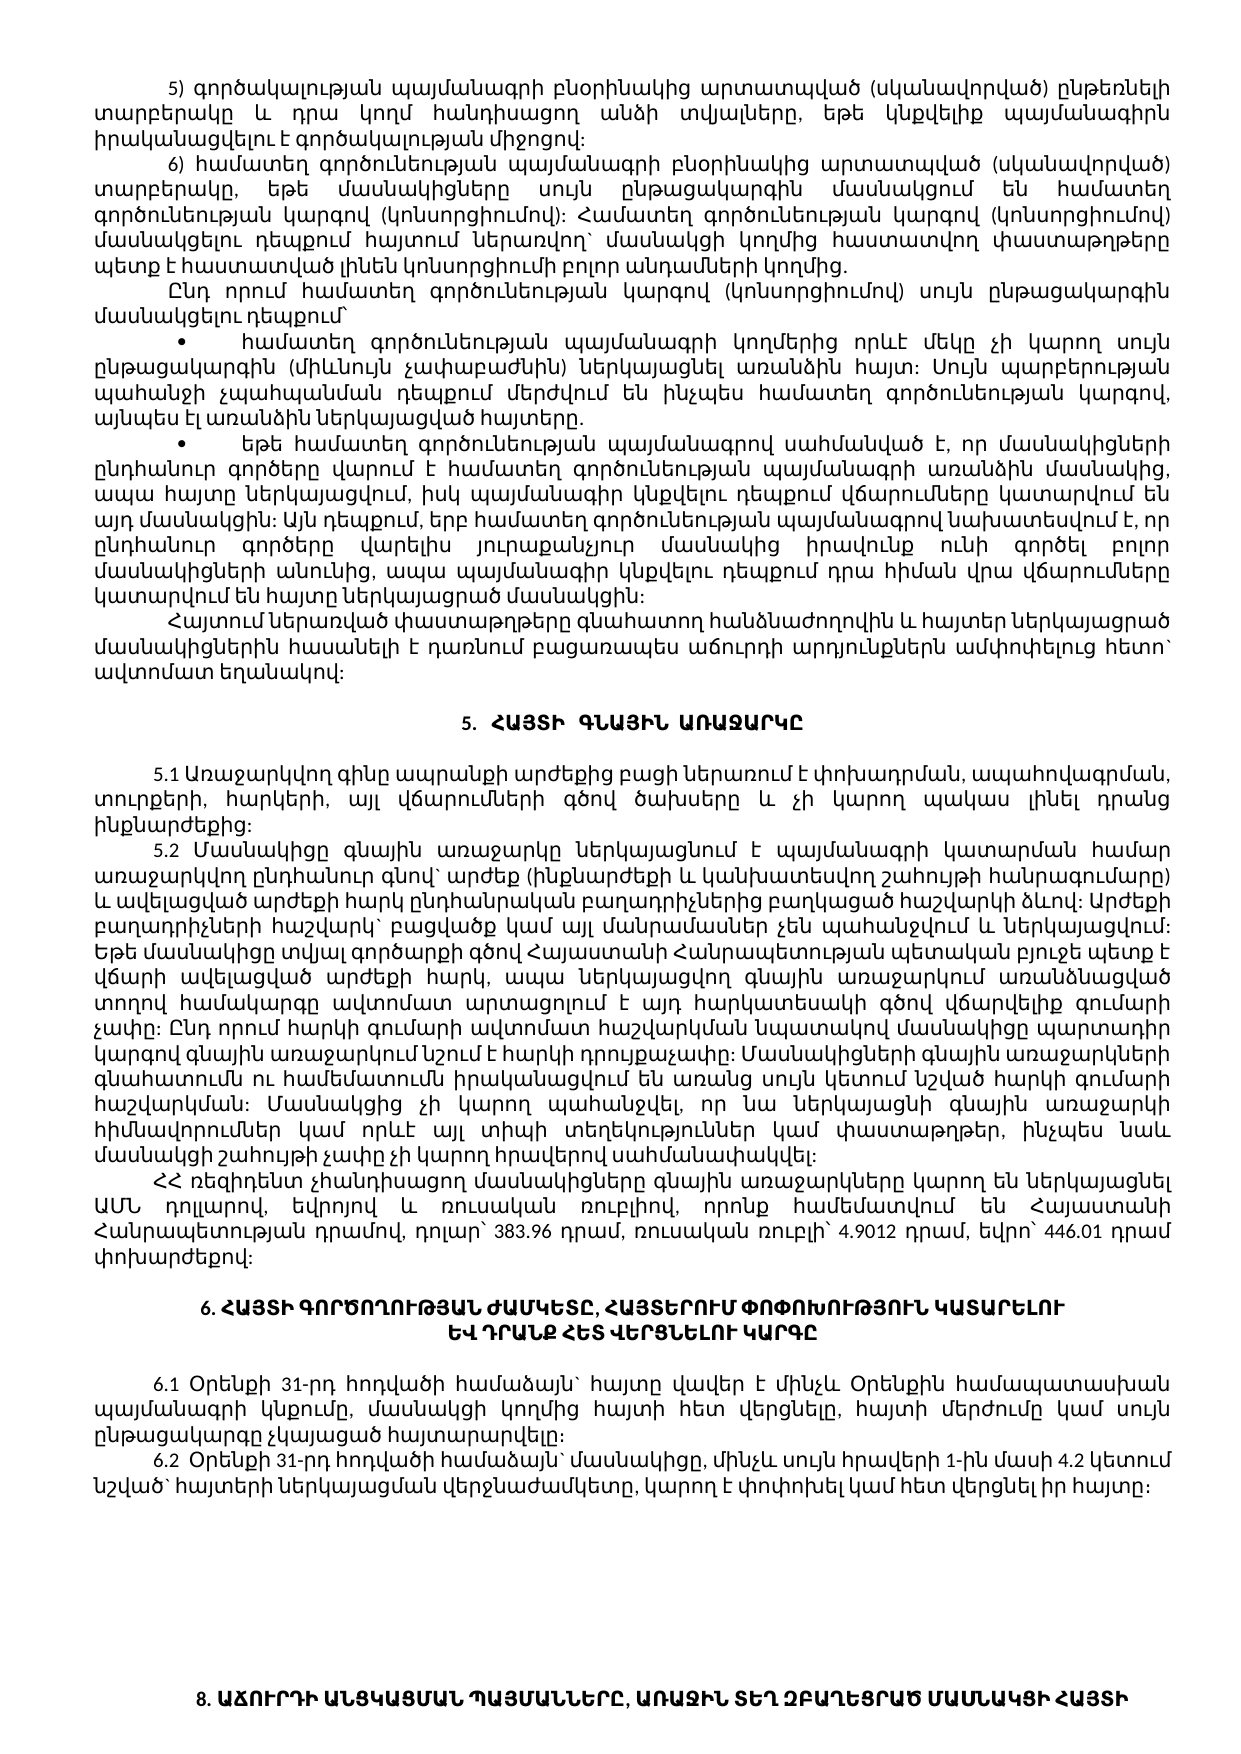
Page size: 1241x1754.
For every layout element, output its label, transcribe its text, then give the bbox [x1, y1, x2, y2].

text Հայտում ներառված փաստաթղթերը գնահատող հանձնաժողովին և հայտեր ներկայացրած մասնակիցներին հասանելի է դառնում բացառապես աճուրդի արդյունքներն ամփոփելուց հետո` ավտոմատ եղանակով: [94, 609, 1171, 685]
text ԵՎ ԴՐԱՆՔ ՀԵՏ ՎԵՐՑՆԵԼՈՒ ԿԱՐԳԸ [94, 1320, 1171, 1346]
text 6.1 Օրենքի 31-րդ հոդվածի համաձայն` հայտը վավեր է մինչև Օրենքին համապատասխան պայմանագրի կնքումը, մասնակցի կողմից հայտի հետ վերցնելը, հայտի մերժումը կամ սույն ընթացակարգը չկայացած հայտարարվելը։ [94, 1371, 1171, 1447]
text 6) համատեղ գործունեության պայմանագրի բնօրինակից արտատպված (սկանավորված) տարբերակը, եթե մասնակիցները սույն ընթացակարգին մասնակցում են համատեղ գործունեության կարգով (կոնսորցիումով): Համատեղ գործունեության կարգով (կոնսորցիումով) մասնակցելու դեպքում հայտում ներառվող` մասնակցի կողմից հաստատվող փաստաթղթերը պետք է հաստատված լինեն կոնսորցիումի բոլոր անդամների կողմից. [94, 151, 1171, 278]
text Ընդ որում համատեղ գործունեության կարգով (կոնսորցիումով) սույն ընթացակարգին մասնակցելու դեպքում՝ [94, 278, 1171, 329]
text 6. ՀԱՅՏԻ ԳՈՐԾՈՂՈՒԹՅԱՆ ԺԱՄԿԵՏԸ, ՀԱՅՏԵՐՈՒՄ ՓՈՓՈԽՈՒԹՅՈՒՆ ԿԱՏԱՐԵԼՈՒ [94, 1295, 1171, 1320]
list եթե համատեղ գործունեության պայմանագրով սահմանված է, որ մասնակիցների ընդհանուր գործերը վարում է համատեղ գործունեության պայմանագրի առանձին մասնակից, ապա հայտը ներկայացվում, իսկ պայմանագիր կնքվելու դեպքում վճարումները կատարվում են այդ մասնակցին: Այն դեպքում, երբ համատեղ գործունեության պայմանագրով նախատեսվում է, որ ընդհանուր գործերը վարելիս յուրաքանչյուր մասնակից իրավունք ունի գործել բոլոր մասնակիցների անունից, ապա պայմանագիր կնքվելու դեպքում դրա հիման վրա վճարումները կատարվում են հայտը ներկայացրած մասնակցին: [94, 431, 1171, 609]
text 5.1 Առաջարկվող գինը ապրանքի արժեքից բացի ներառում է փոխադրման, ապահովագրման, տուրքերի, հարկերի, այլ վճարումների գծով ծախսերը և չի կարող պակաս լինել դրանց ինքնարժեքից: [94, 761, 1171, 837]
text ՀՀ ռեզիդենտ չհանդիսացող մասնակիցները գնային առաջարկները կարող են ներկայացնել ԱՄՆ դոլլարով, եվրոյով և ռուսական ռուբլիով, որոնք համեմատվում են Հայաստանի Հանրապետության դրամով, դոլար՝ 383.96 դրամ, ռուսական ռուբլի՝ 4.9012 դրամ, եվրո՝ 446.01 դրամ փոխարժեքով: [94, 1168, 1171, 1269]
text 5. ՀԱՅՏԻ ԳՆԱՅԻՆ ԱՌԱՋԱՐԿԸ [94, 710, 1171, 736]
text 5) գործակալության պայմանագրի բնօրինակից արտատպված (սկանավորված) ընթեռնելի տարբերակը և դրա կողմ հանդիսացող անձի տվյալները, եթե կնքվելիք պայմանագիրն իրականացվելու է գործակալության միջոցով: [94, 75, 1171, 151]
text 5.2 Մասնակիցը գնային առաջարկը ներկայացնում է պայմանագրի կատարման համար առաջարկվող ընդհանուր գնով` արժեք (ինքնարժեքի և կանխատեսվող շահույթի հանրագումարը) և ավելացված արժեքի հարկ ընդհանրական բաղադրիչներից բաղկացած հաշվարկի ձևով: Արժեքի բաղադրիչների հաշվարկ` բացվածք կամ այլ մանրամասներ չեն պահանջվում և ներկայացվում: Եթե մասնակիցը տվյալ գործարքի գծով Հայաստանի Հանրապետության պետական բյուջե պետք է վճարի ավելացված արժեքի հարկ, ապա ներկայացվող գնային առաջարկում առանձնացված տողով համակարգը ավտոմատ արտացոլում է այդ հարկատեսակի գծով վճարվելիք գումարի չափը: Ընդ որում հարկի գումարի ավտոմատ հաշվարկման նպատակով մասնակիցը պարտադիր կարգով գնային առաջարկում նշում է հարկի դրույքաչափը: Մասնակիցների գնային առաջարկների գնահատումն ու համեմատումն իրականացվում են առանց սույն կետում նշված հարկի գումարի հաշվարկման: Մասնակցից չի կարող պահանջվել, որ նա ներկայացնի գնային առաջարկի հիմնավորումներ կամ որևէ այլ տիպի տեղեկություններ կամ փաստաթղթեր, ինչպես նաև մասնակցի շահույթի չափը չի կարող հրավերով սահմանափակվել: [94, 837, 1171, 1168]
list համատեղ գործունեության պայմանագրի կողմերից որևէ մեկը չի կարող սույն ընթացակարգին (միևնույն չափաբաժնին) ներկայացնել առանձին հայտ: Սույն պարբերության պահանջի չպահպանման դեպքում մերժվում են ինչպես համատեղ գործունեության կարգով, այնպես էլ առանձին ներկայացված հայտերը. [94, 329, 1171, 431]
text 6.2 Օրենքի 31-րդ հոդվածի համաձայն` մասնակիցը, մինչև սույն հրավերի 1-ին մասի 4.2 կետում նշված` հայտերի ներկայացման վերջնաժամկետը, կարող է փոփոխել կամ հետ վերցնել իր հայտը։ [94, 1447, 1171, 1498]
text 8. ԱՃՈՒՐԴԻ ԱՆՑԿԱՑՄԱՆ ՊԱՅՄԱՆՆԵՐԸ, ԱՌԱՋԻՆ ՏԵՂ ԶԲԱՂԵՑՐԱԾ ՄԱՍՆԱԿՑԻ ՀԱՅՏԻ [94, 1686, 1171, 1712]
